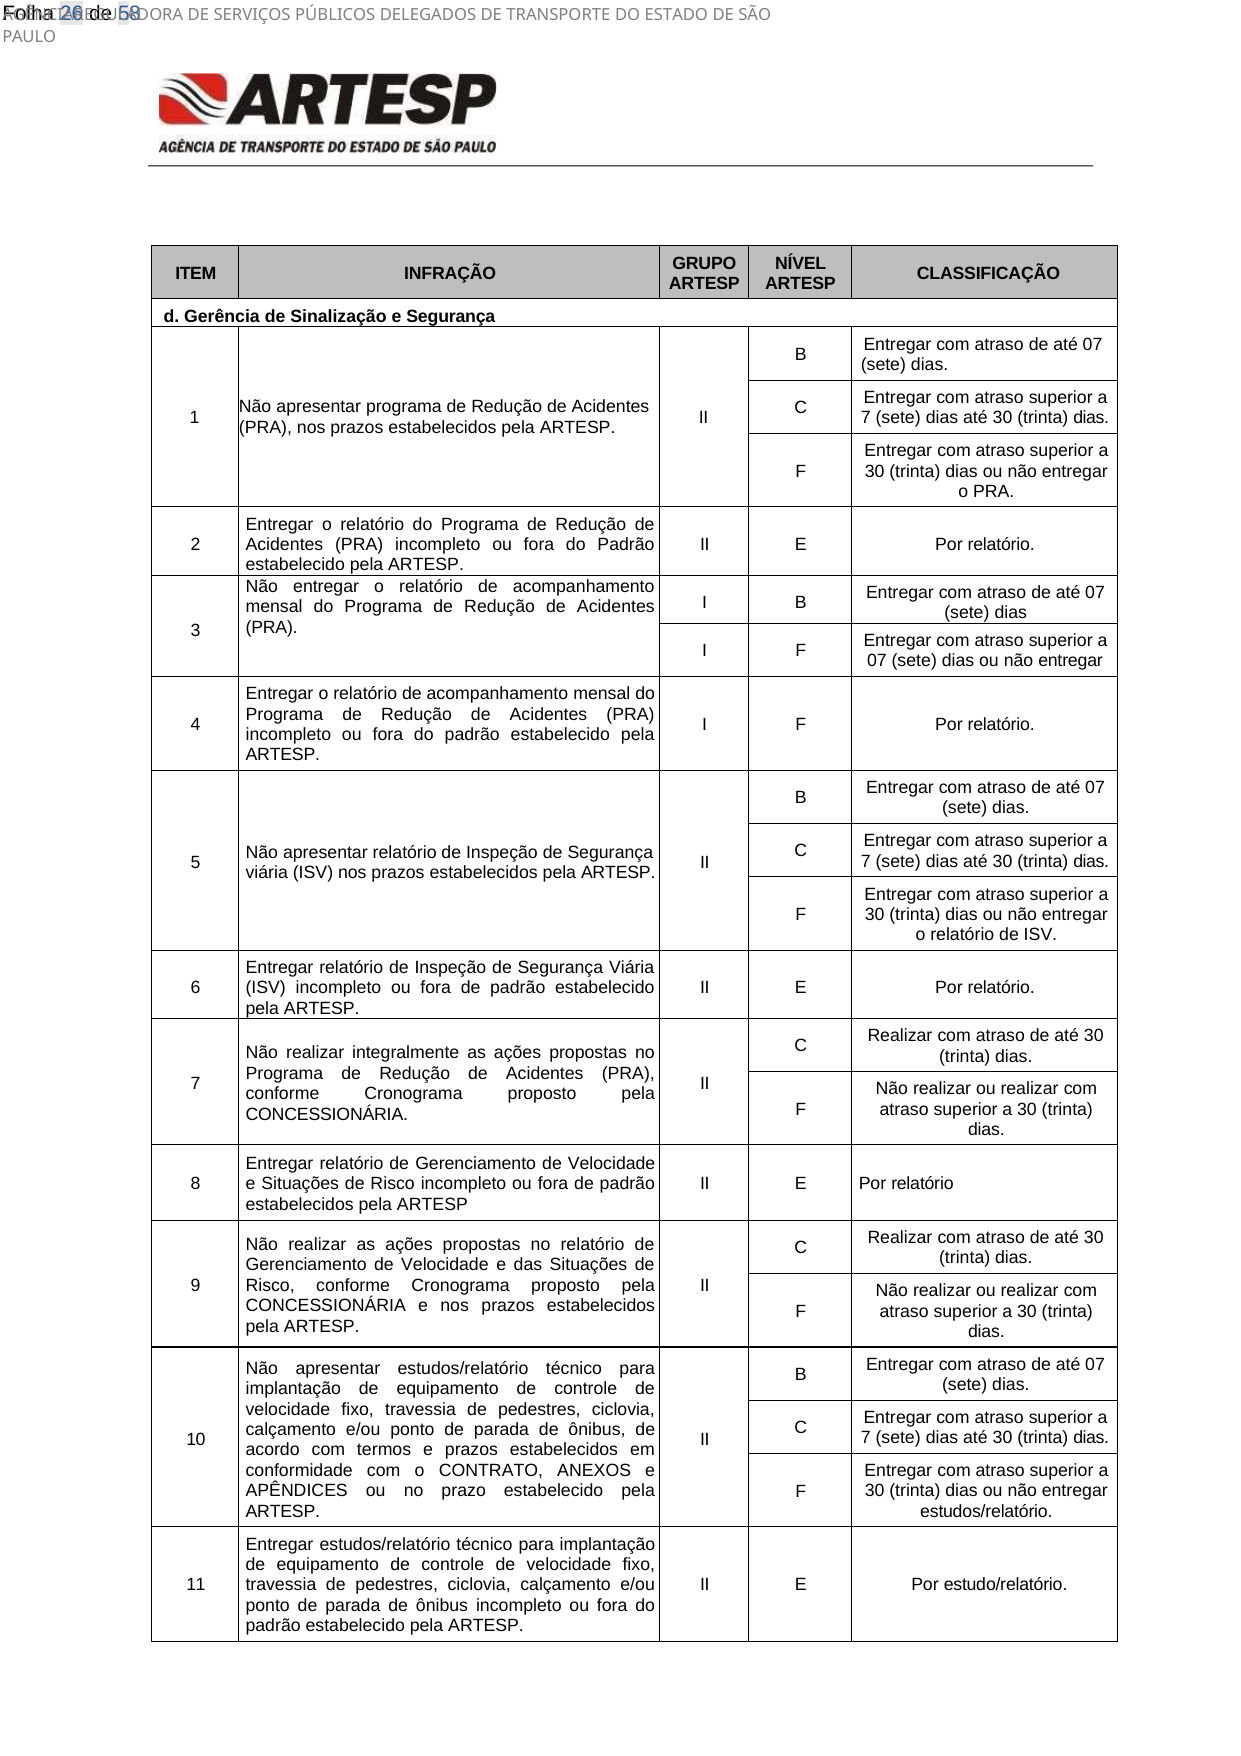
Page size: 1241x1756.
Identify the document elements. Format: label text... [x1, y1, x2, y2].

table_cell C [749, 1401, 851, 1453]
table_cell F [749, 1072, 851, 1144]
table_cell F [749, 877, 851, 949]
picture [158, 73, 497, 153]
table_cell Entregar com atraso superior a 30 (trinta) dias ou não entregar o PRA. [852, 434, 1117, 506]
table_cell Não realizar integralmente as ações propostas no Programa de Redução de Acidentes (PRA), conforme Cronograma proposto pela CONCESSIONÁRIA. [239, 1019, 659, 1144]
table_cell II [660, 1221, 748, 1346]
table_cell Por relatório [852, 1145, 1117, 1219]
table_cell Por relatório. [852, 507, 1117, 574]
table_header ITEM [152, 246, 238, 298]
table_cell Realizar com atraso de até 30 (trinta) dias. [852, 1221, 1117, 1273]
table_cell Não realizar ou realizar com atraso superior a 30 (trinta) dias. [852, 1072, 1117, 1144]
table_cell Por relatório. [852, 677, 1117, 769]
table_header INFRAÇÃO [239, 246, 659, 298]
table_cell F [749, 1274, 851, 1346]
table_cell Entregar com atraso de até 07 (sete) dias [852, 576, 1117, 623]
table_cell 6 [152, 951, 238, 1018]
table_cell Entregar com atraso superior a 30 (trinta) dias ou não entregar estudos/relatório. [852, 1454, 1117, 1526]
table_cell 11 [152, 1527, 238, 1641]
table_cell Entregar com atraso de até 07 (sete) dias. [852, 771, 1117, 823]
table_cell C [749, 1221, 851, 1273]
table_cell II [660, 1527, 748, 1641]
table_cell 1 [152, 327, 238, 506]
table_cell Por estudo/relatório. [852, 1527, 1117, 1641]
table_cell E [749, 1527, 851, 1641]
table_cell E [749, 507, 851, 574]
table_cell B [749, 1348, 851, 1399]
table_cell II [660, 1019, 748, 1144]
table_cell 7 [152, 1019, 238, 1144]
table_cell C [749, 381, 851, 433]
table_cell I [660, 624, 748, 676]
table_cell E [749, 1145, 851, 1219]
table_cell Não apresentar estudos/relatório técnico para implantação de equipamento de controle de velocidade fixo, travessia de pedestres, ciclovia, calçamento e/ou ponto de parada de ônibus, de acordo com termos e prazos estabelecidos em conformidade com o CONTRATO, ANEXOS e APÊNDICES ou no prazo estabelecido pela ARTESP. [239, 1348, 659, 1526]
table_cell F [749, 434, 851, 506]
table_cell Entregar com atraso superior a 7 (sete) dias até 30 (trinta) dias. [852, 824, 1117, 876]
table_cell Não realizar ou realizar com atraso superior a 30 (trinta) dias. [852, 1274, 1117, 1346]
table_cell Entregar com atraso superior a 30 (trinta) dias ou não entregar o relatório de ISV. [852, 877, 1117, 949]
table_cell F [749, 624, 851, 676]
table_cell Não apresentar relatório de Inspeção de Segurança viária (ISV) nos prazos estabelecidos pela ARTESP. [239, 771, 659, 949]
table_cell 4 [152, 677, 238, 769]
table_header NÍVEL ARTESP [749, 246, 851, 298]
table_cell Entregar com atraso de até 07 (sete) dias. [852, 327, 1117, 379]
table_cell 8 [152, 1145, 238, 1219]
table_cell B [749, 771, 851, 823]
table_cell II [660, 771, 748, 949]
table_cell Realizar com atraso de até 30 (trinta) dias. [852, 1019, 1117, 1071]
table_cell 9 [152, 1221, 238, 1346]
table_cell Entregar com atraso de até 07 (sete) dias. [852, 1348, 1117, 1399]
table_header GRUPO ARTESP [660, 246, 748, 298]
table_cell I [660, 576, 748, 623]
table_cell E [749, 951, 851, 1018]
table_cell Entregar o relatório de acompanhamento mensal do Programa de Redução de Acidentes (PRA) incompleto ou fora do padrão estabelecido pela ARTESP. [239, 677, 659, 769]
table_cell d. Gerência de Sinalização e Segurança [152, 299, 1117, 326]
table_cell Entregar com atraso superior a 7 (sete) dias até 30 (trinta) dias. [852, 1401, 1117, 1453]
table_cell 3 [152, 576, 238, 676]
table_cell B [749, 327, 851, 379]
table_cell II [660, 327, 748, 506]
table_cell 2 [152, 507, 238, 574]
table_cell 5 [152, 771, 238, 949]
table_cell F [749, 677, 851, 769]
table_cell Não realizar as ações propostas no relatório de Gerenciamento de Velocidade e das Situações de Risco, conforme Cronograma proposto pela CONCESSIONÁRIA e nos prazos estabelecidos pela ARTESP. [239, 1221, 659, 1346]
table_cell II [660, 1348, 748, 1526]
table_cell Entregar o relatório do Programa de Redução de Acidentes (PRA) incompleto ou fora do Padrão estabelecido pela ARTESP. [239, 507, 659, 574]
table_cell Entregar estudos/relatório técnico para implantação de equipamento de controle de velocidade fixo, travessia de pedestres, ciclovia, calçamento e/ou ponto de parada de ônibus incompleto ou fora do padrão estabelecido pela ARTESP. [239, 1527, 659, 1641]
table_cell Entregar com atraso superior a 7 (sete) dias até 30 (trinta) dias. [852, 381, 1117, 433]
table_cell II [660, 951, 748, 1018]
table_cell I [660, 677, 748, 769]
table_cell II [660, 507, 748, 574]
table_cell C [749, 1019, 851, 1071]
table_cell Não apresentar programa de Redução de Acidentes (PRA), nos prazos estabelecidos pela ARTESP. [239, 327, 659, 506]
table_cell C [749, 824, 851, 876]
table_cell Entregar relatório de Gerenciamento de Velocidade e Situações de Risco incompleto ou fora de padrão estabelecidos pela ARTESP [239, 1145, 659, 1219]
table_cell B [749, 576, 851, 623]
table_cell 10 [152, 1348, 238, 1526]
table_cell Entregar relatório de Inspeção de Segurança Viária (ISV) incompleto ou fora de padrão estabelecido pela ARTESP. [239, 951, 659, 1018]
table_cell F [749, 1454, 851, 1526]
table_cell Por relatório. [852, 951, 1117, 1018]
table_cell II [660, 1145, 748, 1219]
table_header CLASSIFICAÇÃO [852, 246, 1117, 298]
table_cell Entregar com atraso superior a 07 (sete) dias ou não entregar [852, 624, 1117, 676]
table_cell Não entregar o relatório de acompanhamento mensal do Programa de Redução de Acidentes (PRA). [239, 576, 659, 676]
